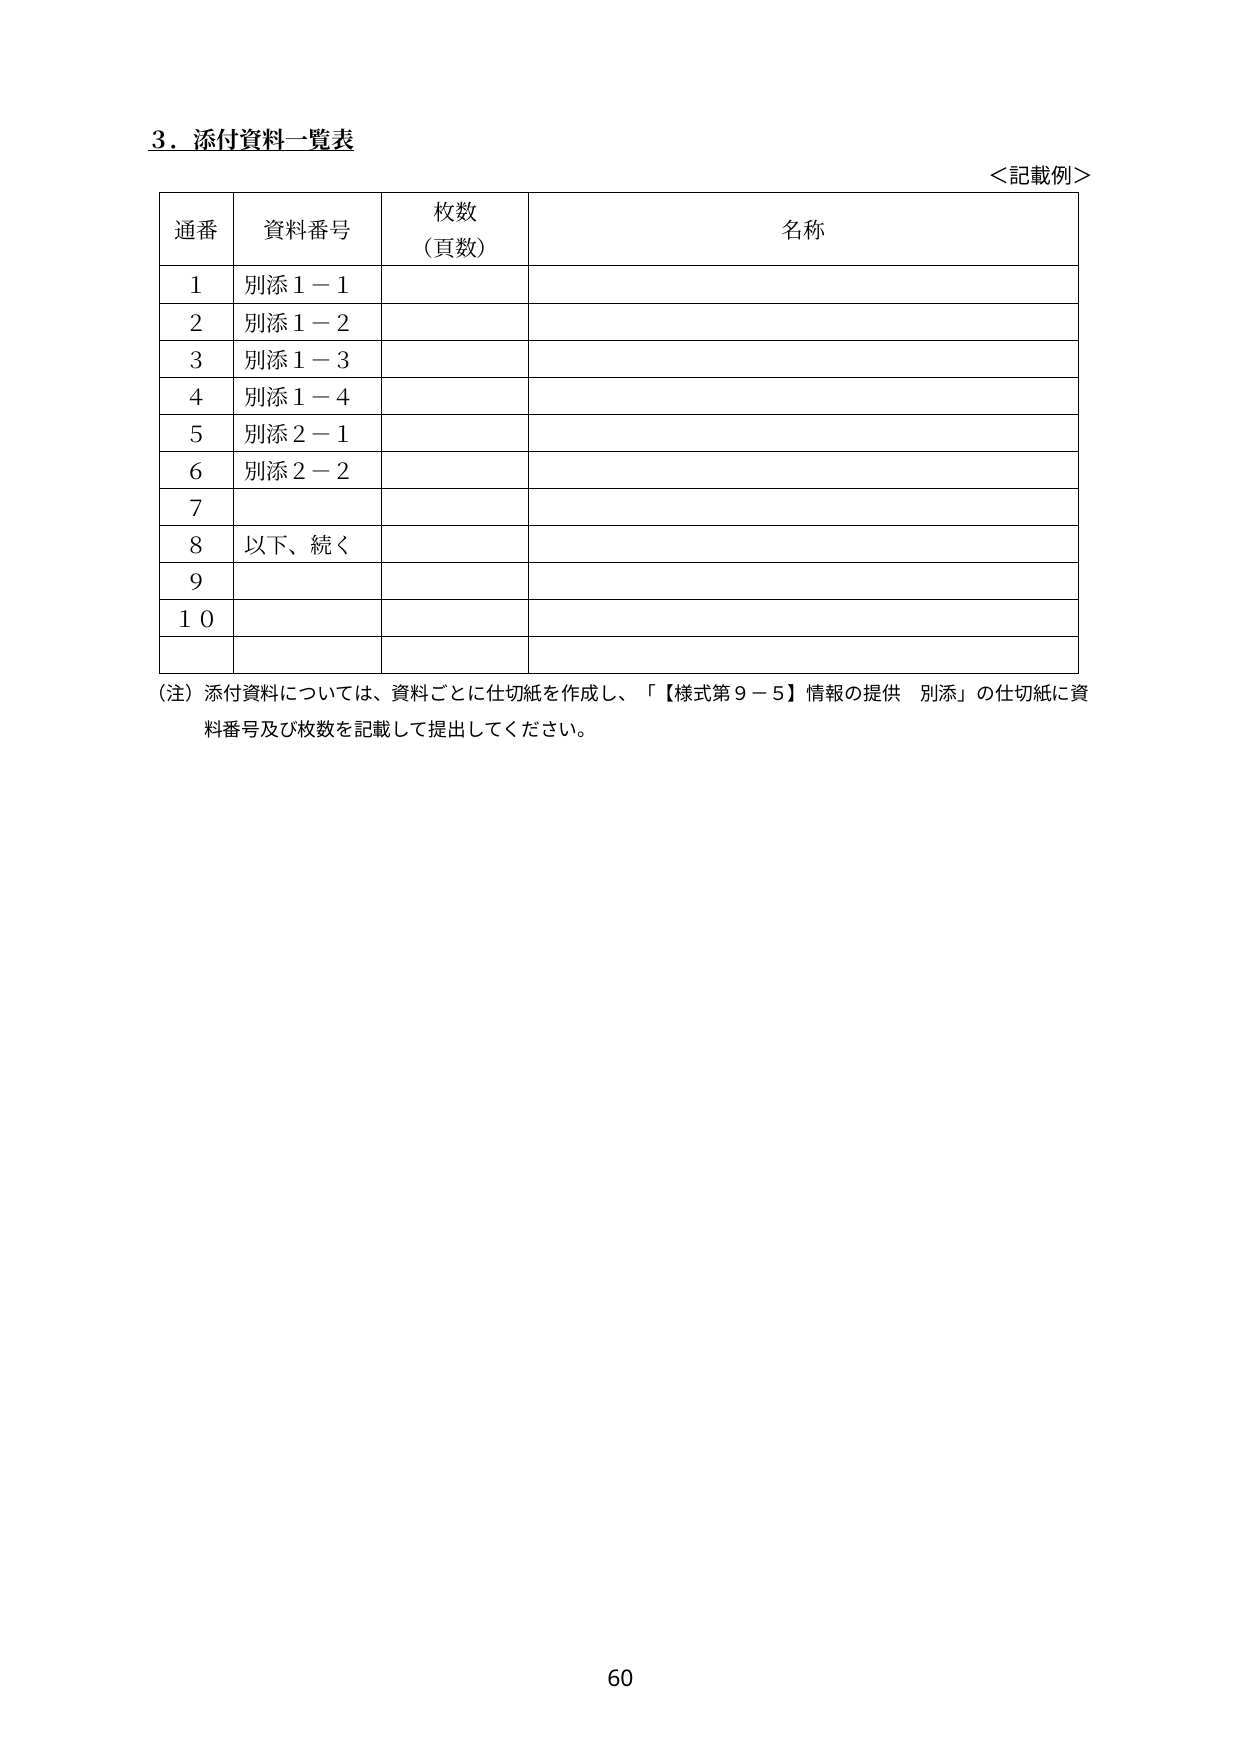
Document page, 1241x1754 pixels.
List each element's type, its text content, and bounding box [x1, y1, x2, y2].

text ３．添付資料一覧表 [148, 120, 1092, 156]
table_cell 以下、続く [234, 526, 381, 562]
table_cell ８ [160, 526, 233, 562]
table_header 名称 [529, 193, 1078, 265]
table_cell ９ [160, 563, 233, 599]
table_cell [529, 489, 1078, 525]
table_cell [529, 304, 1078, 339]
table_cell 別添１－２ [234, 304, 381, 339]
table_cell [234, 489, 381, 525]
table_cell [529, 637, 1078, 673]
table_cell [160, 637, 233, 673]
table_cell [529, 266, 1078, 302]
table_cell 別添１－３ [234, 341, 381, 377]
table_cell [382, 637, 528, 673]
table_cell ２ [160, 304, 233, 339]
table_cell [382, 415, 528, 451]
table_cell ５ [160, 415, 233, 451]
list （注）添付資料については、資料ごとに仕切紙を作成し、「【様式第９－５】情報の提供 別添」の仕切紙に資料番号及び枚数を記載して提出してください。 [148, 674, 1092, 746]
table_cell [529, 600, 1078, 636]
table_cell [382, 563, 528, 599]
table_cell [382, 600, 528, 636]
table_cell 別添１－１ [234, 266, 381, 302]
table_cell ３ [160, 341, 233, 377]
table_cell １ [160, 266, 233, 302]
table_cell [382, 526, 528, 562]
table_cell [529, 526, 1078, 562]
table_cell [234, 600, 381, 636]
table_cell 別添２－２ [234, 452, 381, 488]
table_cell [529, 415, 1078, 451]
table_cell 別添１－４ [234, 378, 381, 414]
table_header 通番 [160, 193, 233, 265]
table_cell [382, 266, 528, 302]
text ＜記載例＞ [148, 156, 1092, 192]
table_header 枚数 （頁数） [382, 193, 528, 265]
table_cell 別添２－１ [234, 415, 381, 451]
table_cell ４ [160, 378, 233, 414]
table_cell [529, 452, 1078, 488]
table_cell [382, 452, 528, 488]
table_cell [382, 304, 528, 339]
table_header 資料番号 [234, 193, 381, 265]
table_cell [529, 378, 1078, 414]
table_cell [382, 378, 528, 414]
table_cell [529, 563, 1078, 599]
table_cell １０ [160, 600, 233, 636]
table_cell [382, 341, 528, 377]
table_cell [234, 563, 381, 599]
table_cell [382, 489, 528, 525]
table_cell ６ [160, 452, 233, 488]
table_cell [234, 637, 381, 673]
table_cell ７ [160, 489, 233, 525]
table_cell [529, 341, 1078, 377]
